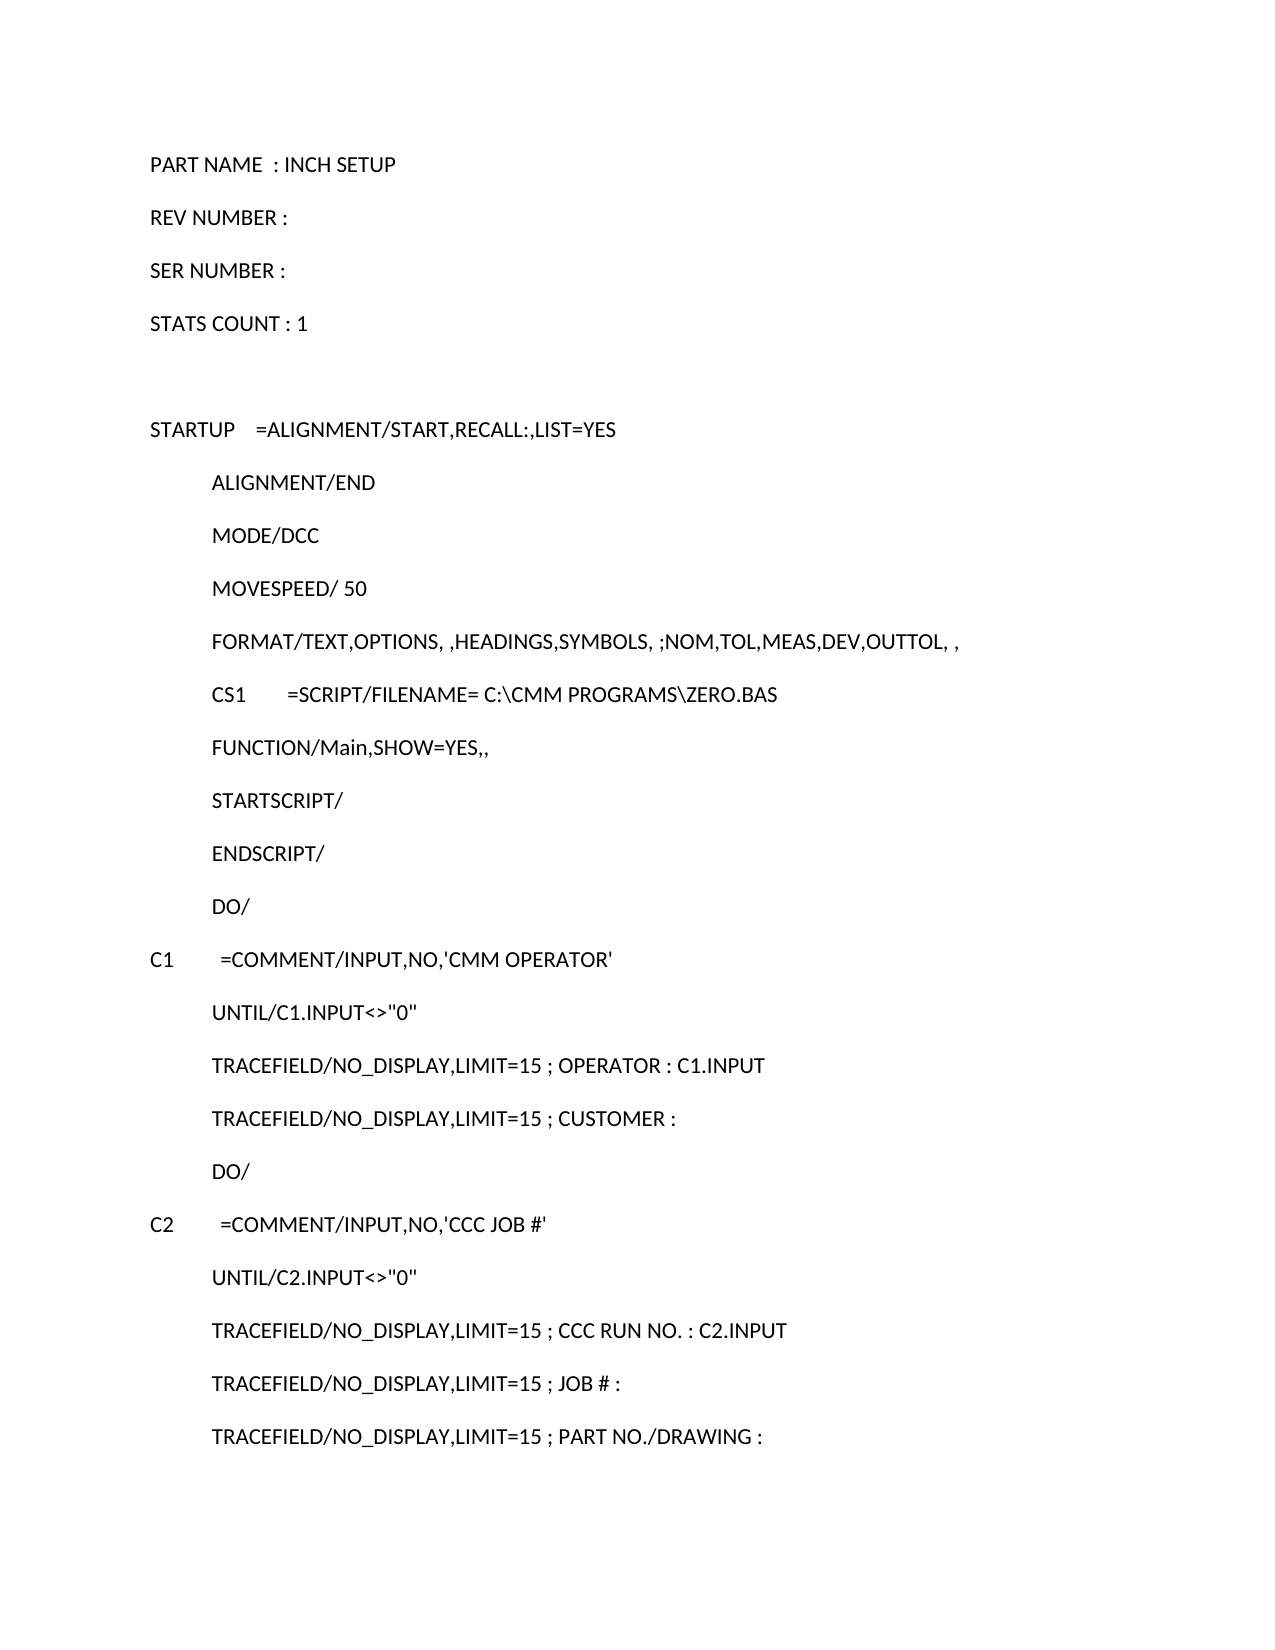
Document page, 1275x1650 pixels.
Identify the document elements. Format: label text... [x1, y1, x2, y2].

text SER NUMBER : [150, 256, 1125, 284]
text FORMAT/TEXT,OPTIONS, ,HEADINGS,SYMBOLS, ;NOM,TOL,MEAS,DEV,OUTTOL, , [150, 627, 1125, 655]
text TRACEFIELD/NO_DISPLAY,LIMIT=15 ; PART NO./DRAWING : [150, 1422, 1125, 1451]
text UNTIL/C1.INPUT<>"0" [150, 998, 1125, 1026]
text STARTSCRIPT/ [150, 786, 1125, 814]
text MOVESPEED/ 50 [150, 574, 1125, 602]
text ALIGNMENT/END [150, 468, 1125, 496]
text DO/ [150, 892, 1125, 920]
text ENDSCRIPT/ [150, 839, 1125, 867]
text C1 =COMMENT/INPUT,NO,'CMM OPERATOR' [150, 945, 1125, 973]
text PART NAME : INCH SETUP [150, 150, 1125, 178]
text STATS COUNT : 1 [150, 309, 1125, 337]
text FUNCTION/Main,SHOW=YES,, [150, 733, 1125, 761]
text TRACEFIELD/NO_DISPLAY,LIMIT=15 ; OPERATOR : C1.INPUT [150, 1051, 1125, 1079]
text UNTIL/C2.INPUT<>"0" [150, 1263, 1125, 1291]
text CS1 =SCRIPT/FILENAME= C:\CMM PROGRAMS\ZERO.BAS [150, 680, 1125, 708]
text TRACEFIELD/NO_DISPLAY,LIMIT=15 ; CCC RUN NO. : C2.INPUT [150, 1316, 1125, 1344]
text C2 =COMMENT/INPUT,NO,'CCC JOB #' [150, 1210, 1125, 1238]
text MODE/DCC [150, 521, 1125, 549]
text DO/ [150, 1157, 1125, 1185]
text TRACEFIELD/NO_DISPLAY,LIMIT=15 ; CUSTOMER : [150, 1104, 1125, 1132]
text STARTUP =ALIGNMENT/START,RECALL:,LIST=YES [150, 415, 1125, 443]
text REV NUMBER : [150, 203, 1125, 231]
text TRACEFIELD/NO_DISPLAY,LIMIT=15 ; JOB # : [150, 1369, 1125, 1397]
